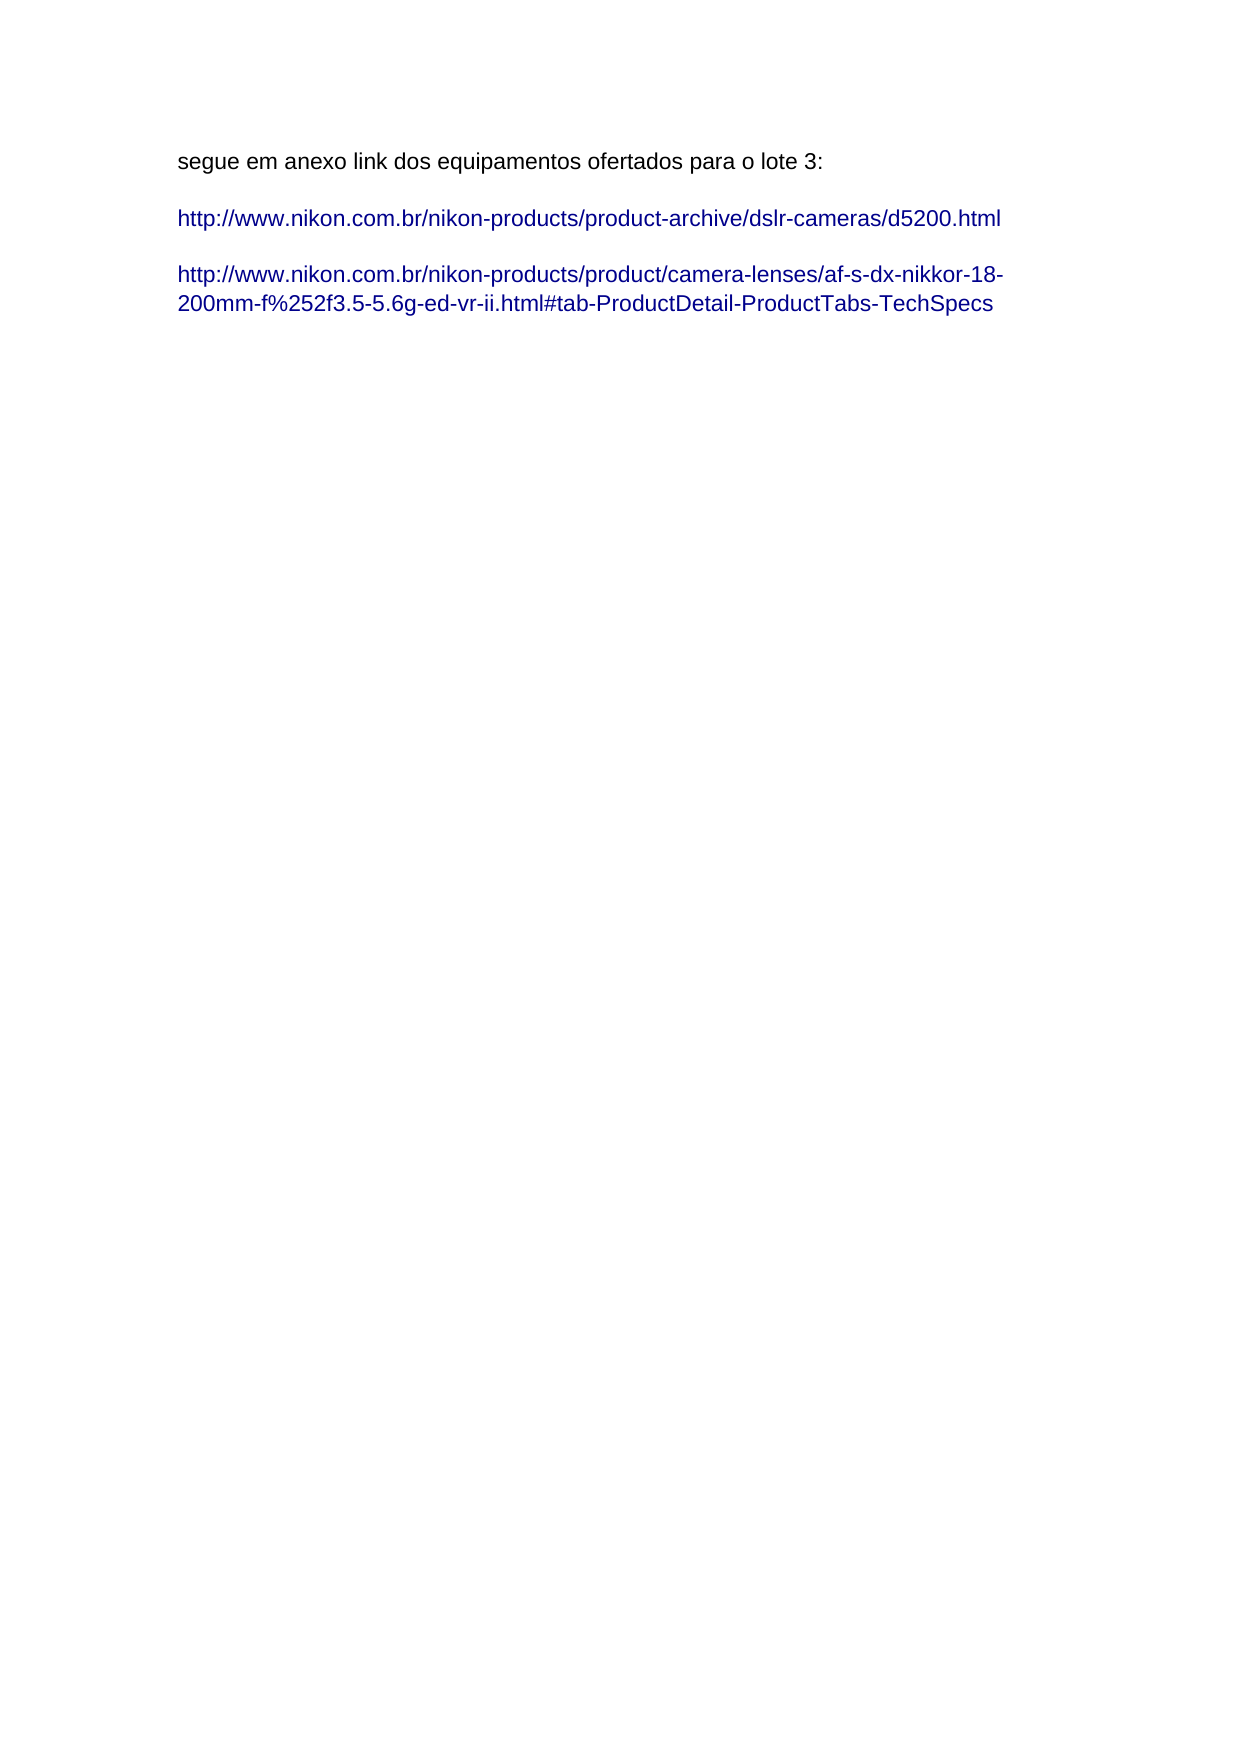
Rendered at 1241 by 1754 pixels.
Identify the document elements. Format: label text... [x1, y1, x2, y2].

text segue em anexo link dos equipamentos ofertados para o lote 3: http://www.nikon.com.br/nikon-products/product-archive/dslr-cameras/d5200.html http://www.nikon.com.br/nikon-products/product/camera-lenses/af-s-dx-nikkor-18-200mm-f%252f3.5-5.6g-ed-vr-ii.html#tab-ProductDetail-ProductTabs-TechSpecs [177, 148, 1063, 316]
